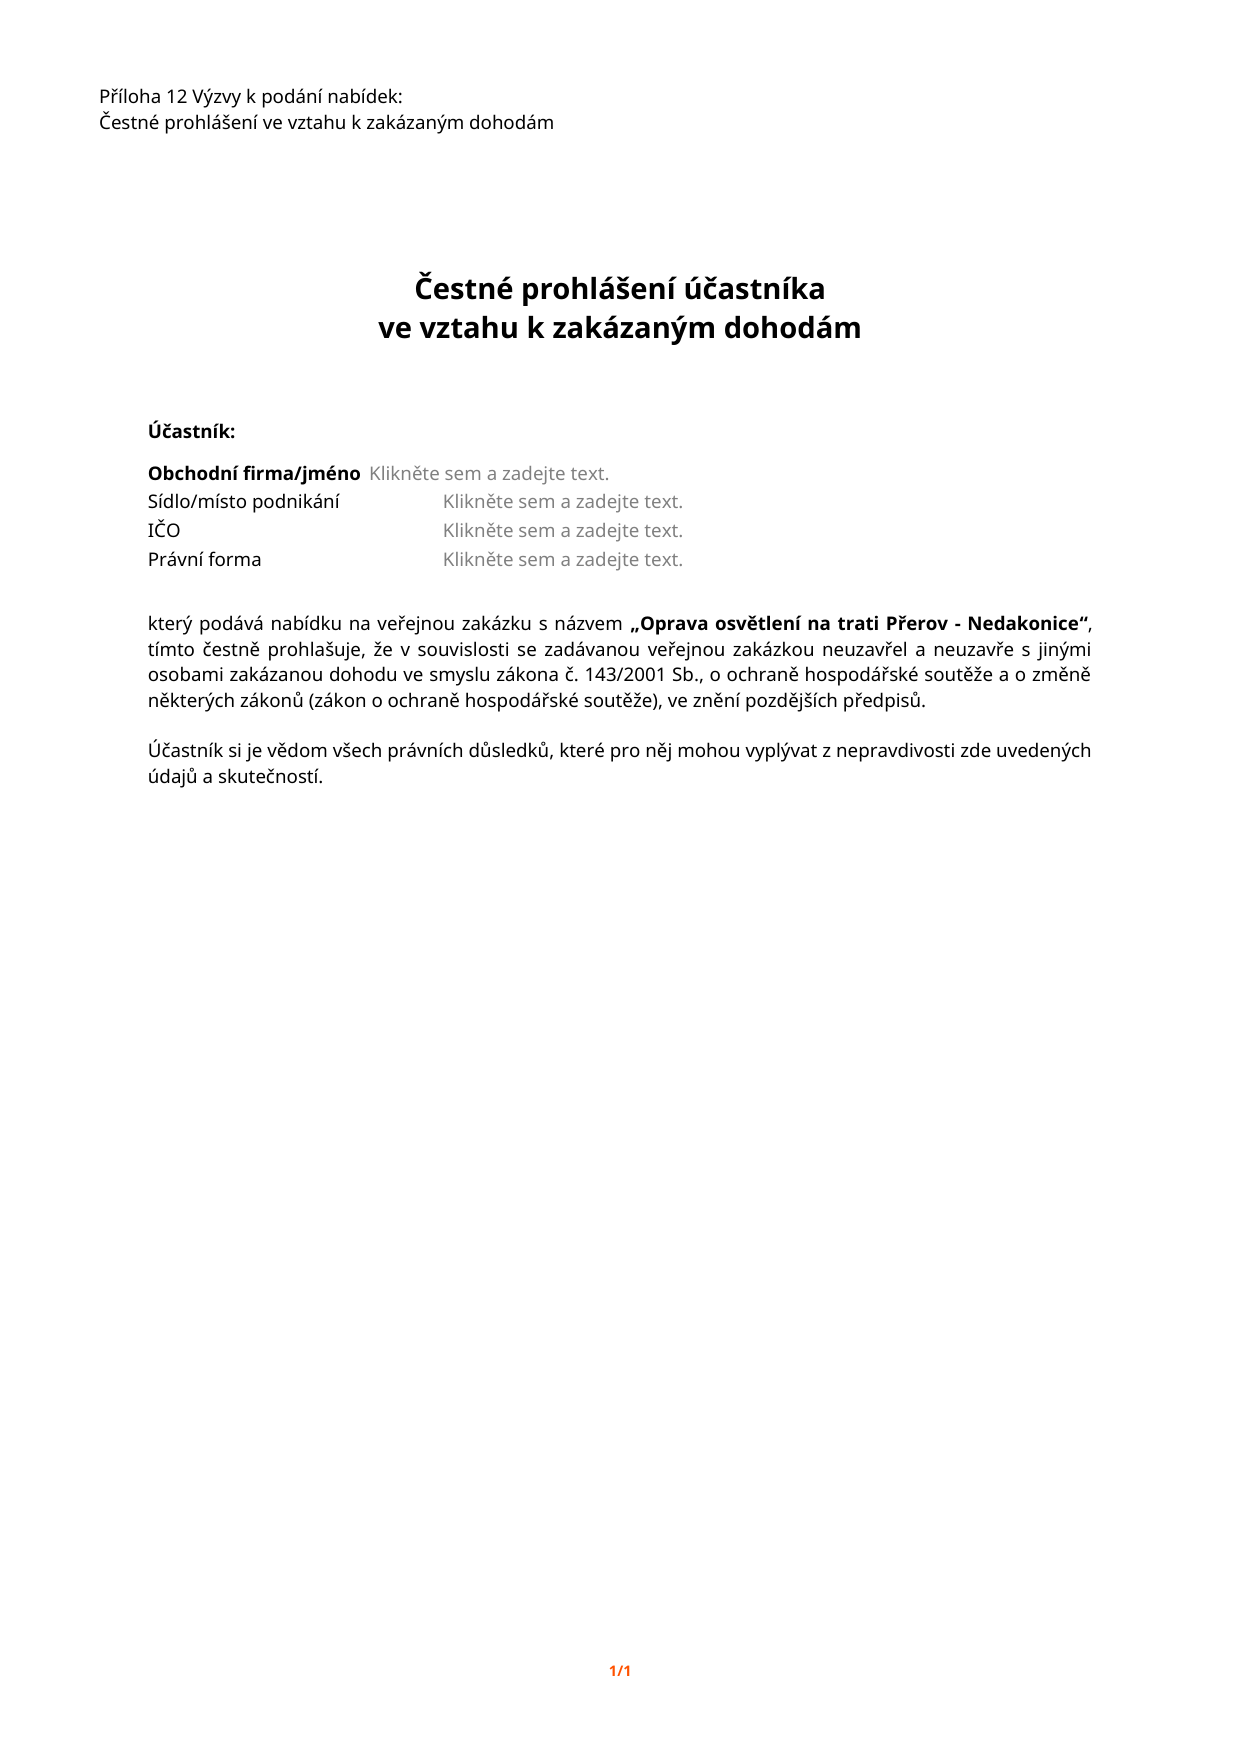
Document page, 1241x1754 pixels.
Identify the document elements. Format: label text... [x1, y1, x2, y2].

text ve vztahu k zakázaným dohodám [148, 308, 1093, 347]
text Účastník: [148, 413, 1093, 444]
text který podává nabídku na veřejnou zakázku s názvem „Oprava osvětlení na trati Přerov - Nedakonice“, tímto čestně prohlašuje, že v souvislosti se zadávanou veřejnou zakázkou neuzavřel a neuzavře s jinými osobami zakázanou dohodu ve smyslu zákona č. 143/2001 Sb., o ochraně hospodářské soutěže a o změně některých zákonů (zákon o ochraně hospodářské soutěže), ve znění pozdějších předpisů. [148, 611, 1093, 713]
text Obchodní firma/jméno [148, 457, 1093, 486]
text Právní forma [148, 544, 1093, 573]
title Čestné prohlášení účastníka [148, 268, 1093, 308]
text IČO [148, 515, 1093, 544]
text Sídlo/místo podnikání [148, 486, 1093, 515]
text Účastník si je vědom všech právních důsledků, které pro něj mohou vyplývat z nepravdivosti zde uvedených údajů a skutečností. [148, 738, 1093, 789]
